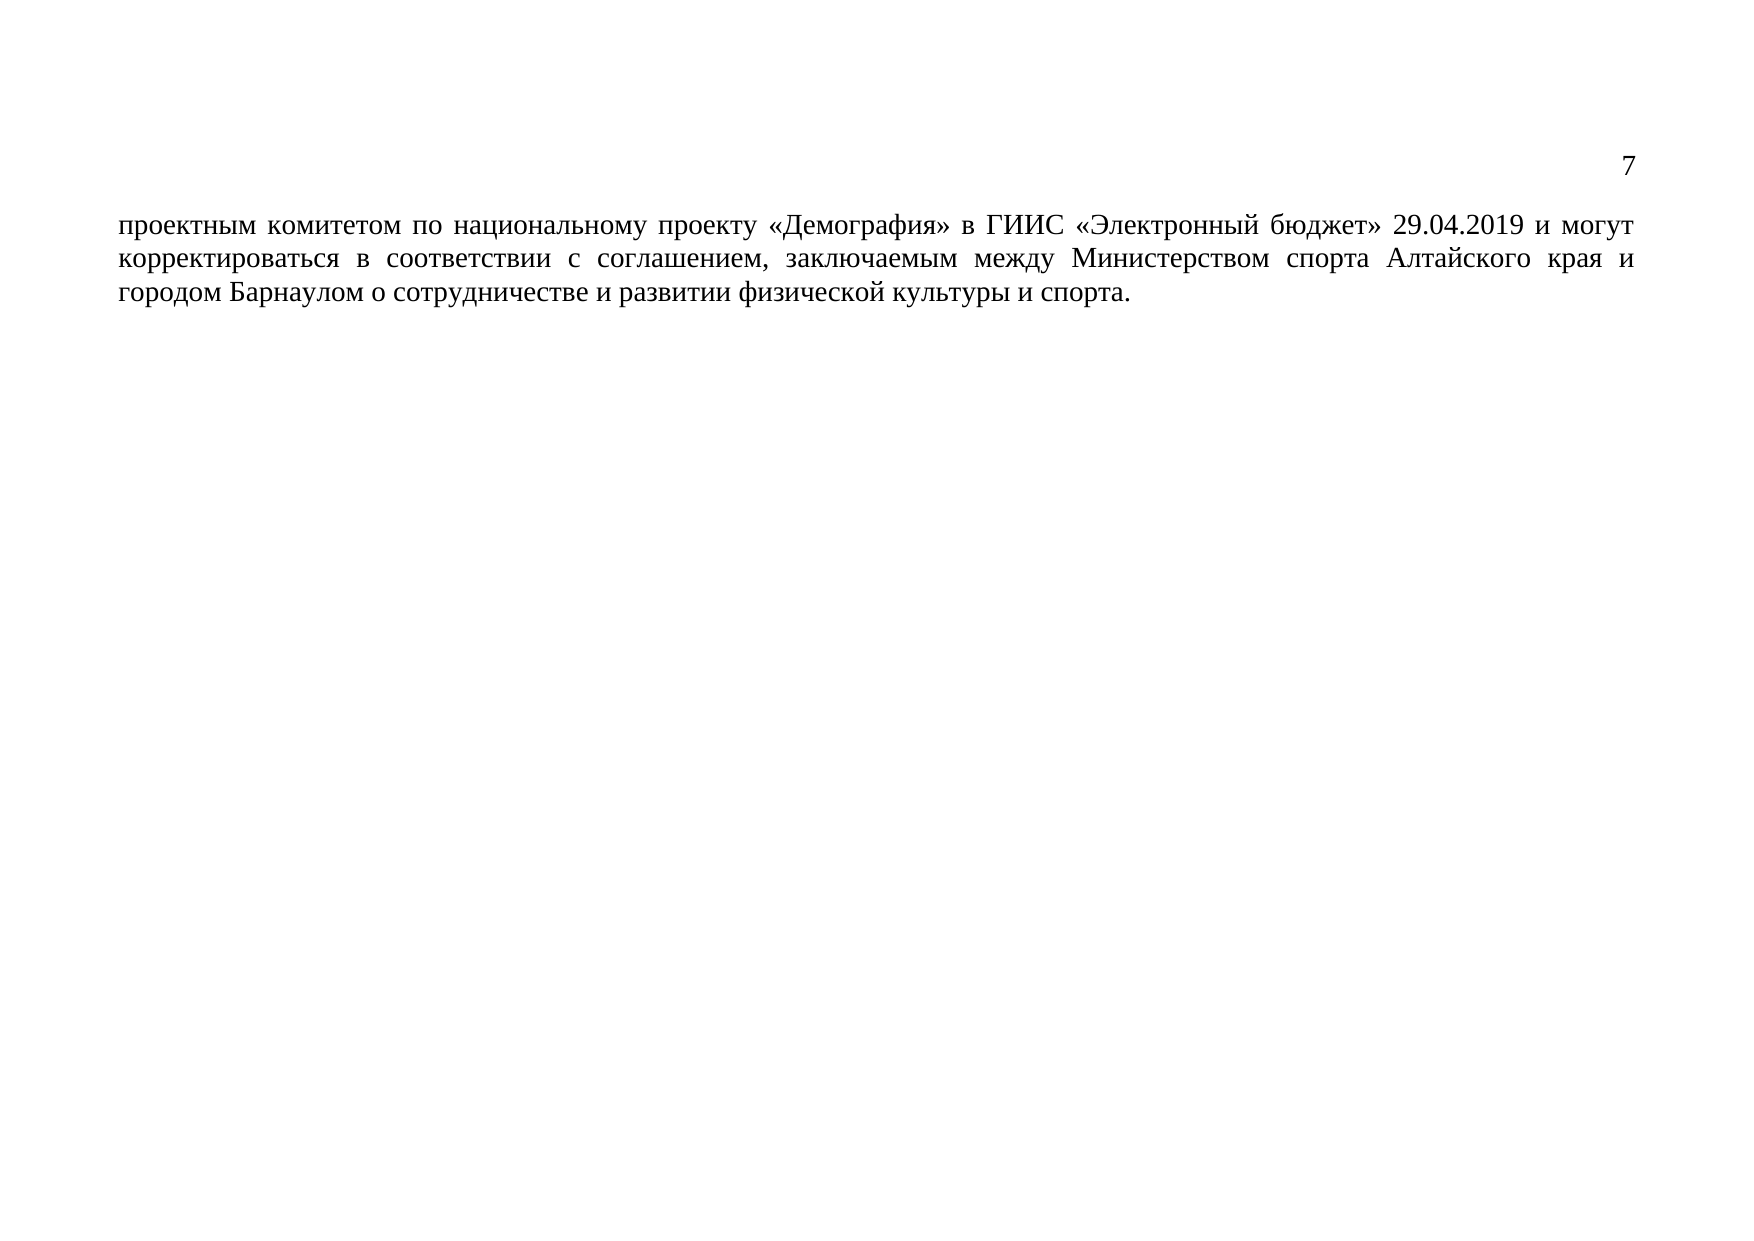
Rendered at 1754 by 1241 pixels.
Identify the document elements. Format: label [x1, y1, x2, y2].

text [118, 207, 1636, 307]
